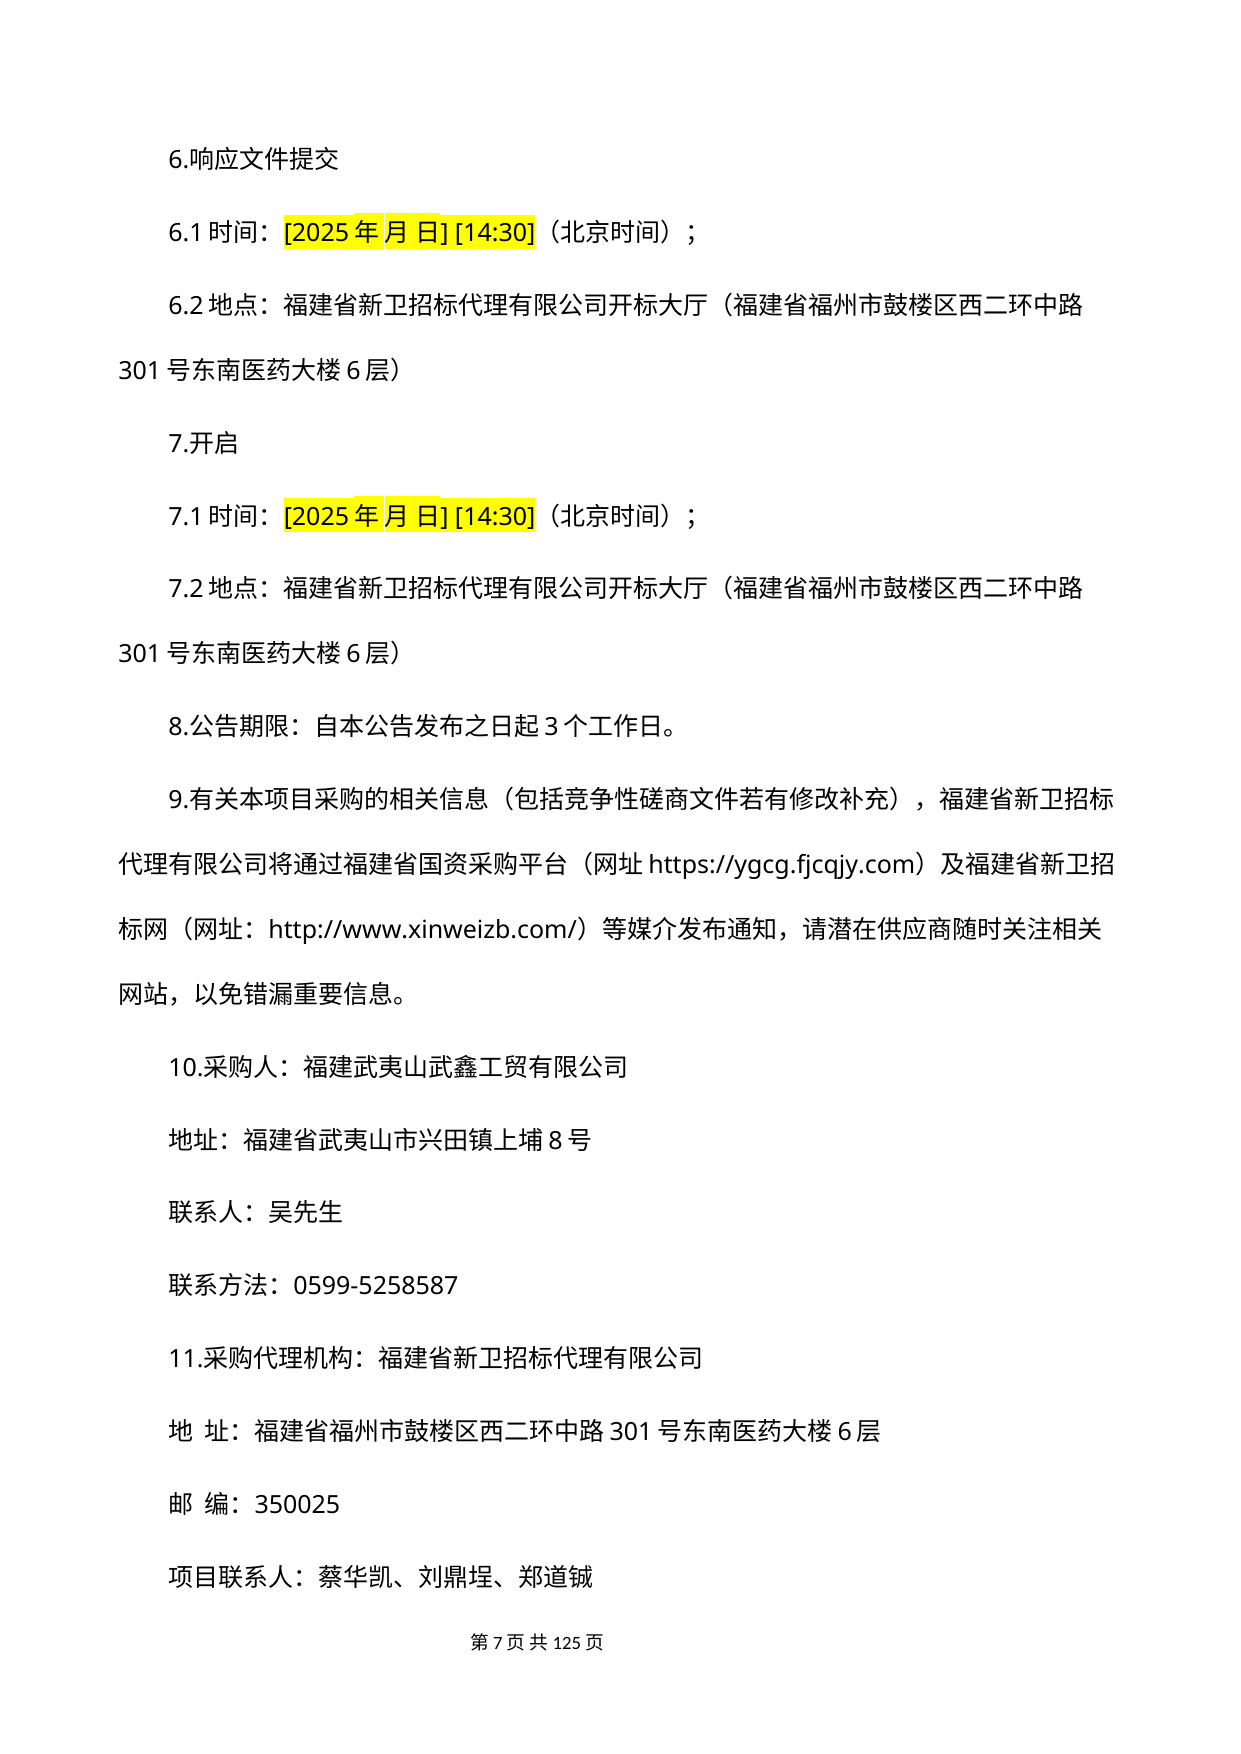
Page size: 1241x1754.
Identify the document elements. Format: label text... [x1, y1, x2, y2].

text 11.采购代理机构：福建省新卫招标代理有限公司 [118, 1324, 1122, 1389]
text 7.开启 [118, 409, 1122, 474]
text 项目联系人：蔡华凯、刘鼎埕、郑道铖 [168, 1543, 1122, 1608]
text 7.1时间：[2025年 月 日] [14:30]（北京时间）； [118, 482, 1122, 547]
text 6.1时间：[2025年 月 日] [14:30]（北京时间）； [118, 198, 1122, 263]
text 邮 编：350025 [118, 1470, 1122, 1535]
text 10.采购人：福建武夷山武鑫工贸有限公司 [118, 1033, 1122, 1098]
text 6.响应文件提交 [118, 125, 1122, 190]
text 联系方法：0599-5258587 [118, 1251, 1122, 1316]
text 8.公告期限：自本公告发布之日起3个工作日。 [118, 692, 1122, 757]
text 地址：福建省武夷山市兴田镇上埔8号 [118, 1106, 1122, 1171]
text 6.2地点：福建省新卫招标代理有限公司开标大厅（福建省福州市鼓楼区西二环中路301号东南医药大楼6层） [118, 271, 1122, 401]
text 联系人：吴先生 [118, 1178, 1122, 1243]
text 地 址：福建省福州市鼓楼区西二环中路301号东南医药大楼6层 [118, 1397, 1122, 1462]
text 9.有关本项目采购的相关信息（包括竞争性磋商文件若有修改补充），福建省新卫招标代理有限公司将通过福建省国资采购平台（网址https://ygcg.fjcqjy.com）及福建省新卫招标网（网址：http://www.xinweizb.com/）等媒介发布通知，请潜在供应商随时关注相关网站，以免错漏重要信息。 [118, 765, 1122, 1025]
text 7.2地点：福建省新卫招标代理有限公司开标大厅（福建省福州市鼓楼区西二环中路301号东南医药大楼6层） [118, 554, 1122, 684]
